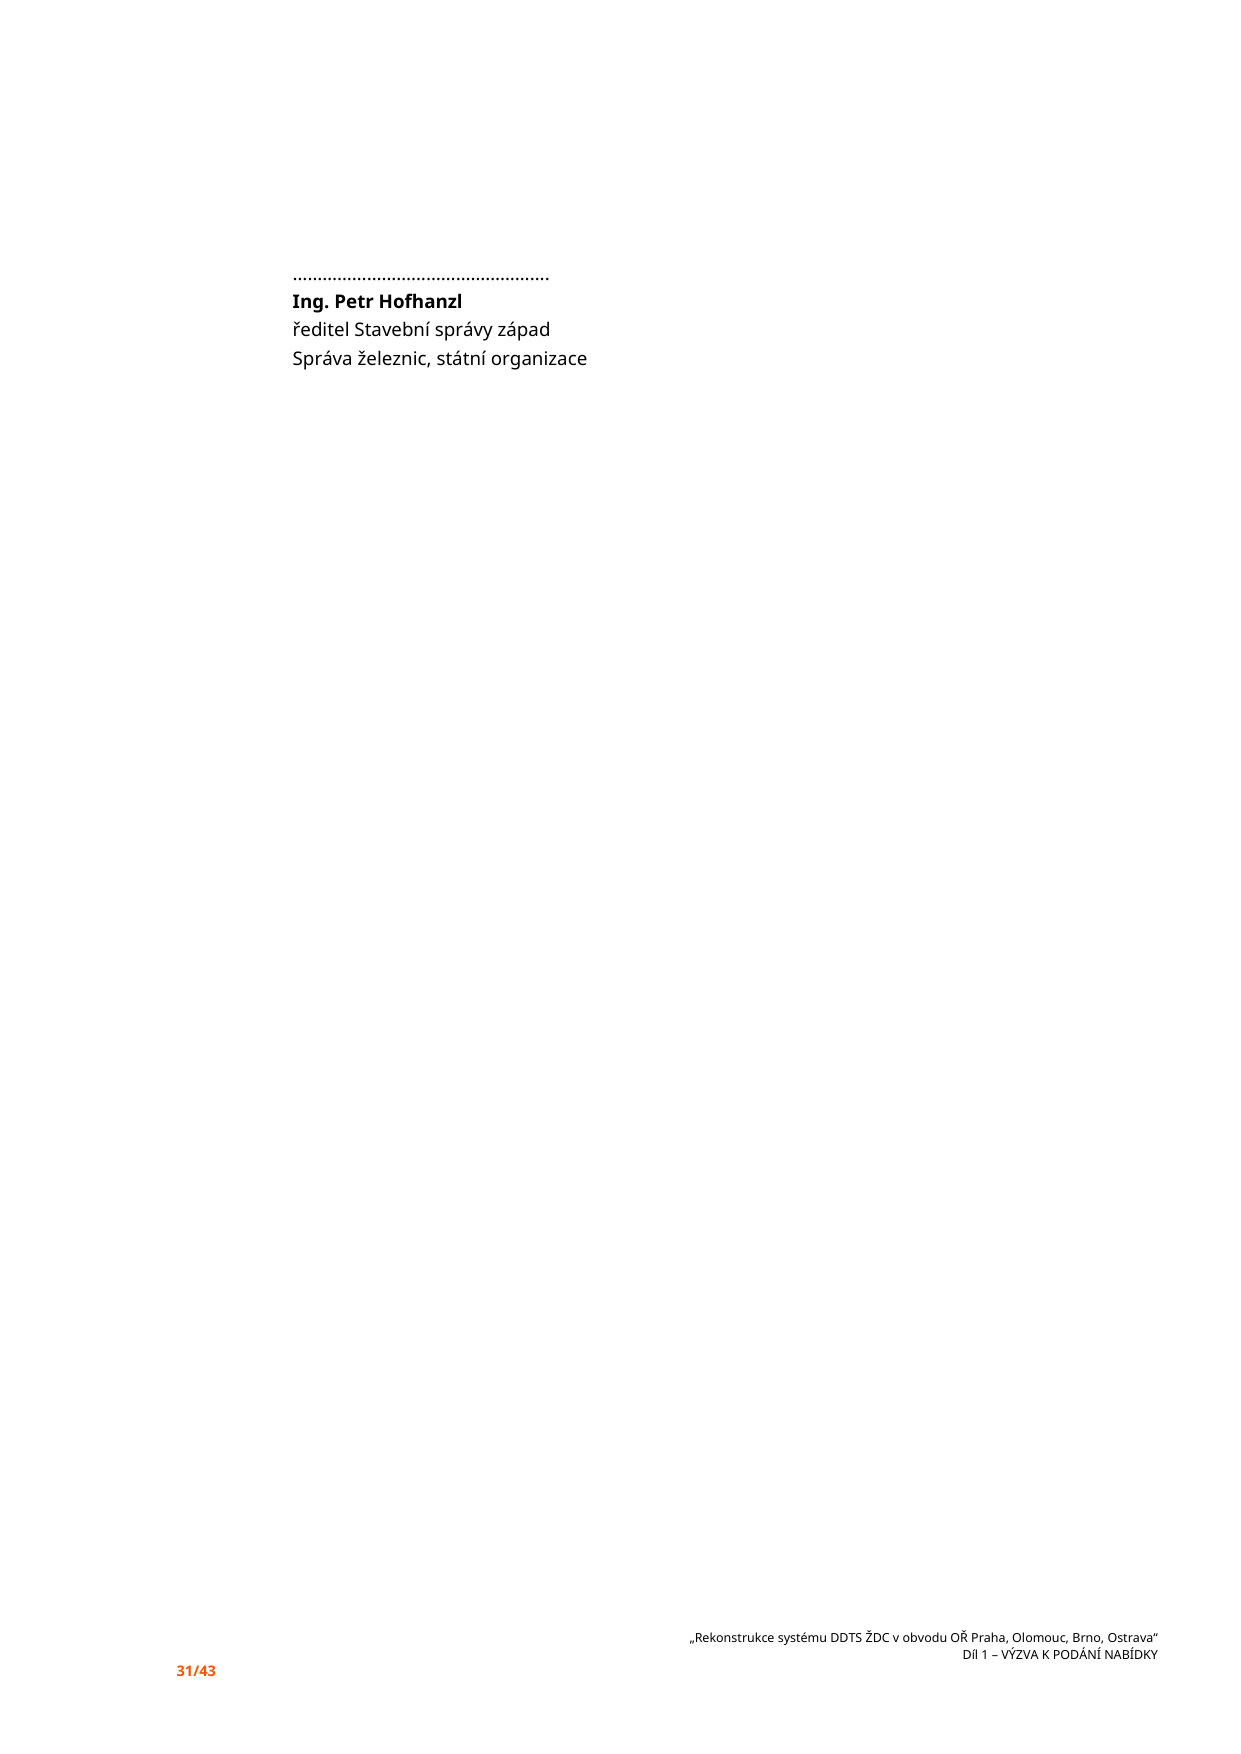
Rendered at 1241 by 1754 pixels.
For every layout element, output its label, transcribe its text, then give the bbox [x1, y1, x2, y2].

text Správa železnic, státní organizace [292, 345, 1122, 370]
text Ing. Petr Hofhanzl [292, 289, 1122, 314]
text ředitel Stavební správy západ [292, 317, 1122, 342]
text ……………………………………………. [292, 261, 1122, 286]
